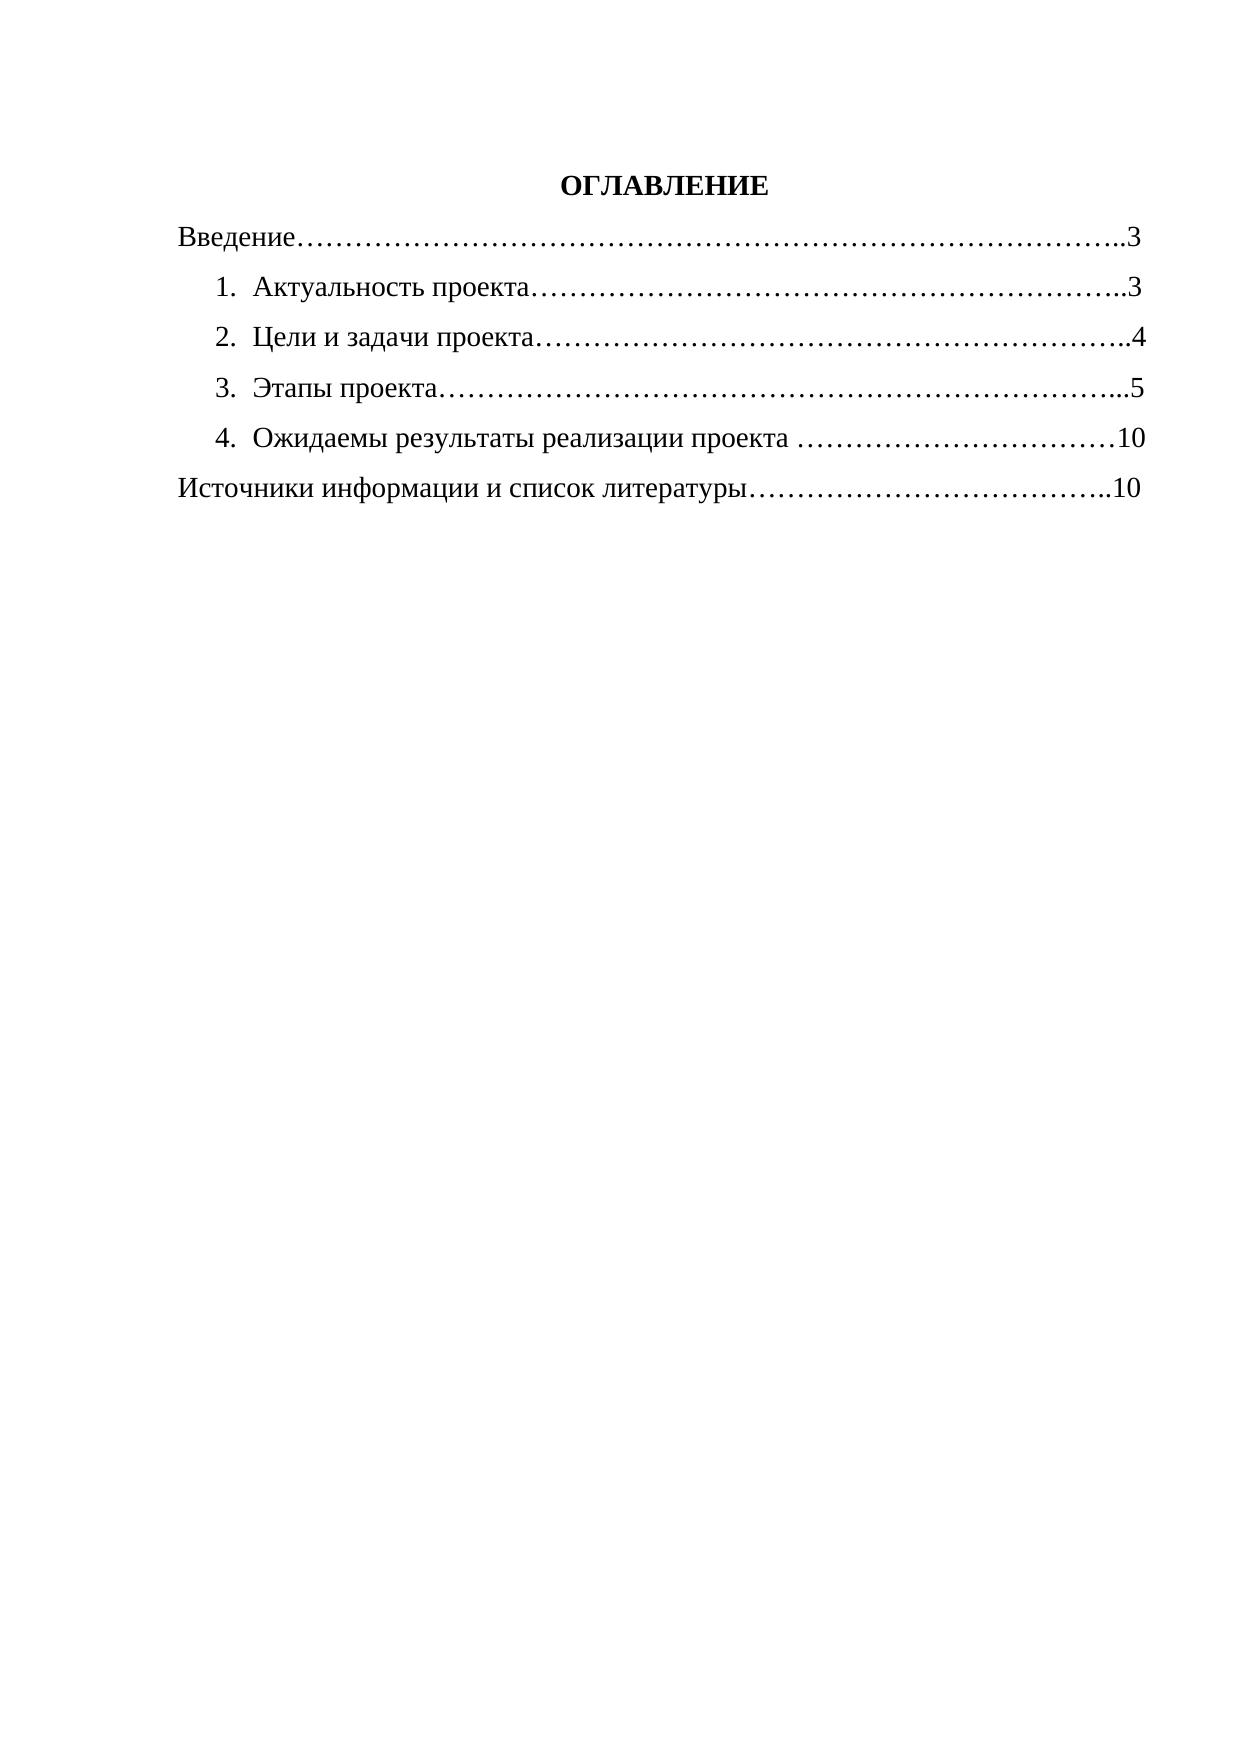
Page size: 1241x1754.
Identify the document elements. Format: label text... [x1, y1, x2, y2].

text Введение…………………………………………………………………………..3 [177, 219, 1152, 252]
list Актуальность проекта……………………………………………………..3 [215, 269, 1152, 303]
text ОГЛАВЛЕНИЕ [177, 168, 1152, 202]
list Ожидаемы результаты реализации проекта ……………………………10 [215, 420, 1152, 453]
list Этапы проекта……………………………………………………………...5 [215, 370, 1152, 403]
list Цели и задачи проекта……………………………………………………..4 [215, 319, 1152, 353]
text Источники информации и список литературы………………………………..10 [177, 470, 1152, 504]
